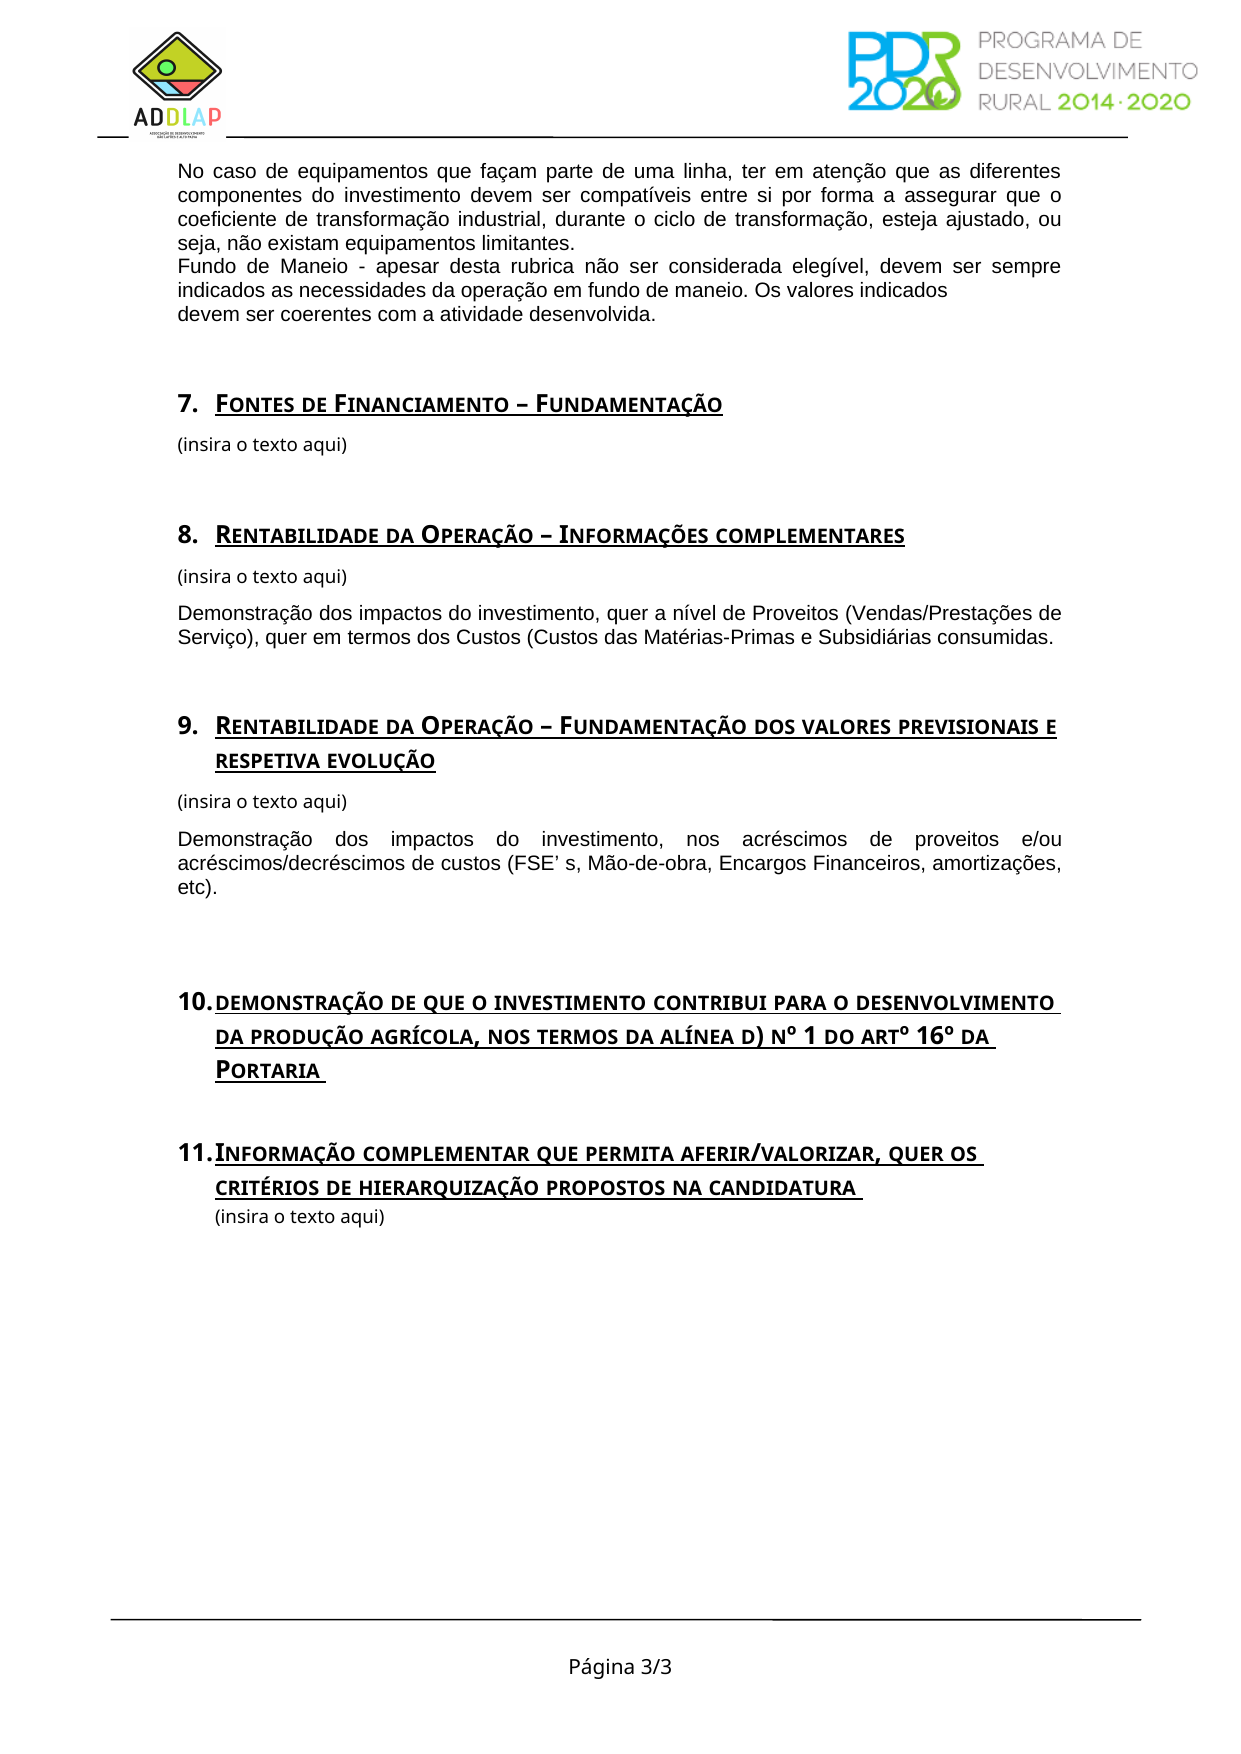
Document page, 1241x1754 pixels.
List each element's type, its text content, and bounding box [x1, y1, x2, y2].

text Fundo de Maneio - apesar desta rubrica não ser considerada elegível, devem ser sempre indicados as necessidades da operação em fundo de maneio. Os valores indicados [177, 254, 1063, 302]
text No caso de equipamentos que façam parte de uma linha, ter em atenção que as diferentes componentes do investimento devem ser compatíveis entre si por forma a assegurar que o coeficiente de transformação industrial, durante o ciclo de transformação, esteja ajustado, ou seja, não existam equipamentos limitantes. [177, 158, 1063, 254]
title (insira o texto aqui) [215, 1203, 1063, 1229]
text Demonstração dos impactos do investimento, quer a nível de Proveitos (Vendas/Prestações de Serviço), quer em termos dos Custos (Custos das Matérias-Primas e Subsidiárias consumidas. [177, 601, 1063, 649]
title demonstração de que o investimento contribui para o desenvolvimento da produção agrícola, nos termos da alínea d) nº 1 do artº 16º da Portaria [177, 984, 1063, 1086]
title Fontes de Financiamento – Fundamentação [177, 385, 1063, 419]
title Rentabilidade da Operação – Informações complementares [177, 516, 1063, 550]
picture [128, 27, 227, 142]
text (insira o texto aqui) [177, 788, 1063, 814]
text (insira o texto aqui) [177, 432, 1063, 457]
text (insira o texto aqui) [177, 563, 1063, 588]
title Rentabilidade da Operação – Fundamentação dos valores previsionais e respetiva evolução [177, 708, 1063, 776]
title Informação complementar que permita aferir/valorizar, quer os critérios de hierarquização propostos na candidatura [177, 1135, 1063, 1203]
text Demonstração dos impactos do investimento, nos acréscimos de proveitos e/ou acréscimos/decréscimos de custos (FSE’ s, Mão-de-obra, Encargos Financeiros, amortizações, etc). [177, 827, 1063, 898]
text devem ser coerentes com a atividade desenvolvida. [177, 302, 1063, 326]
picture [846, 27, 1200, 114]
